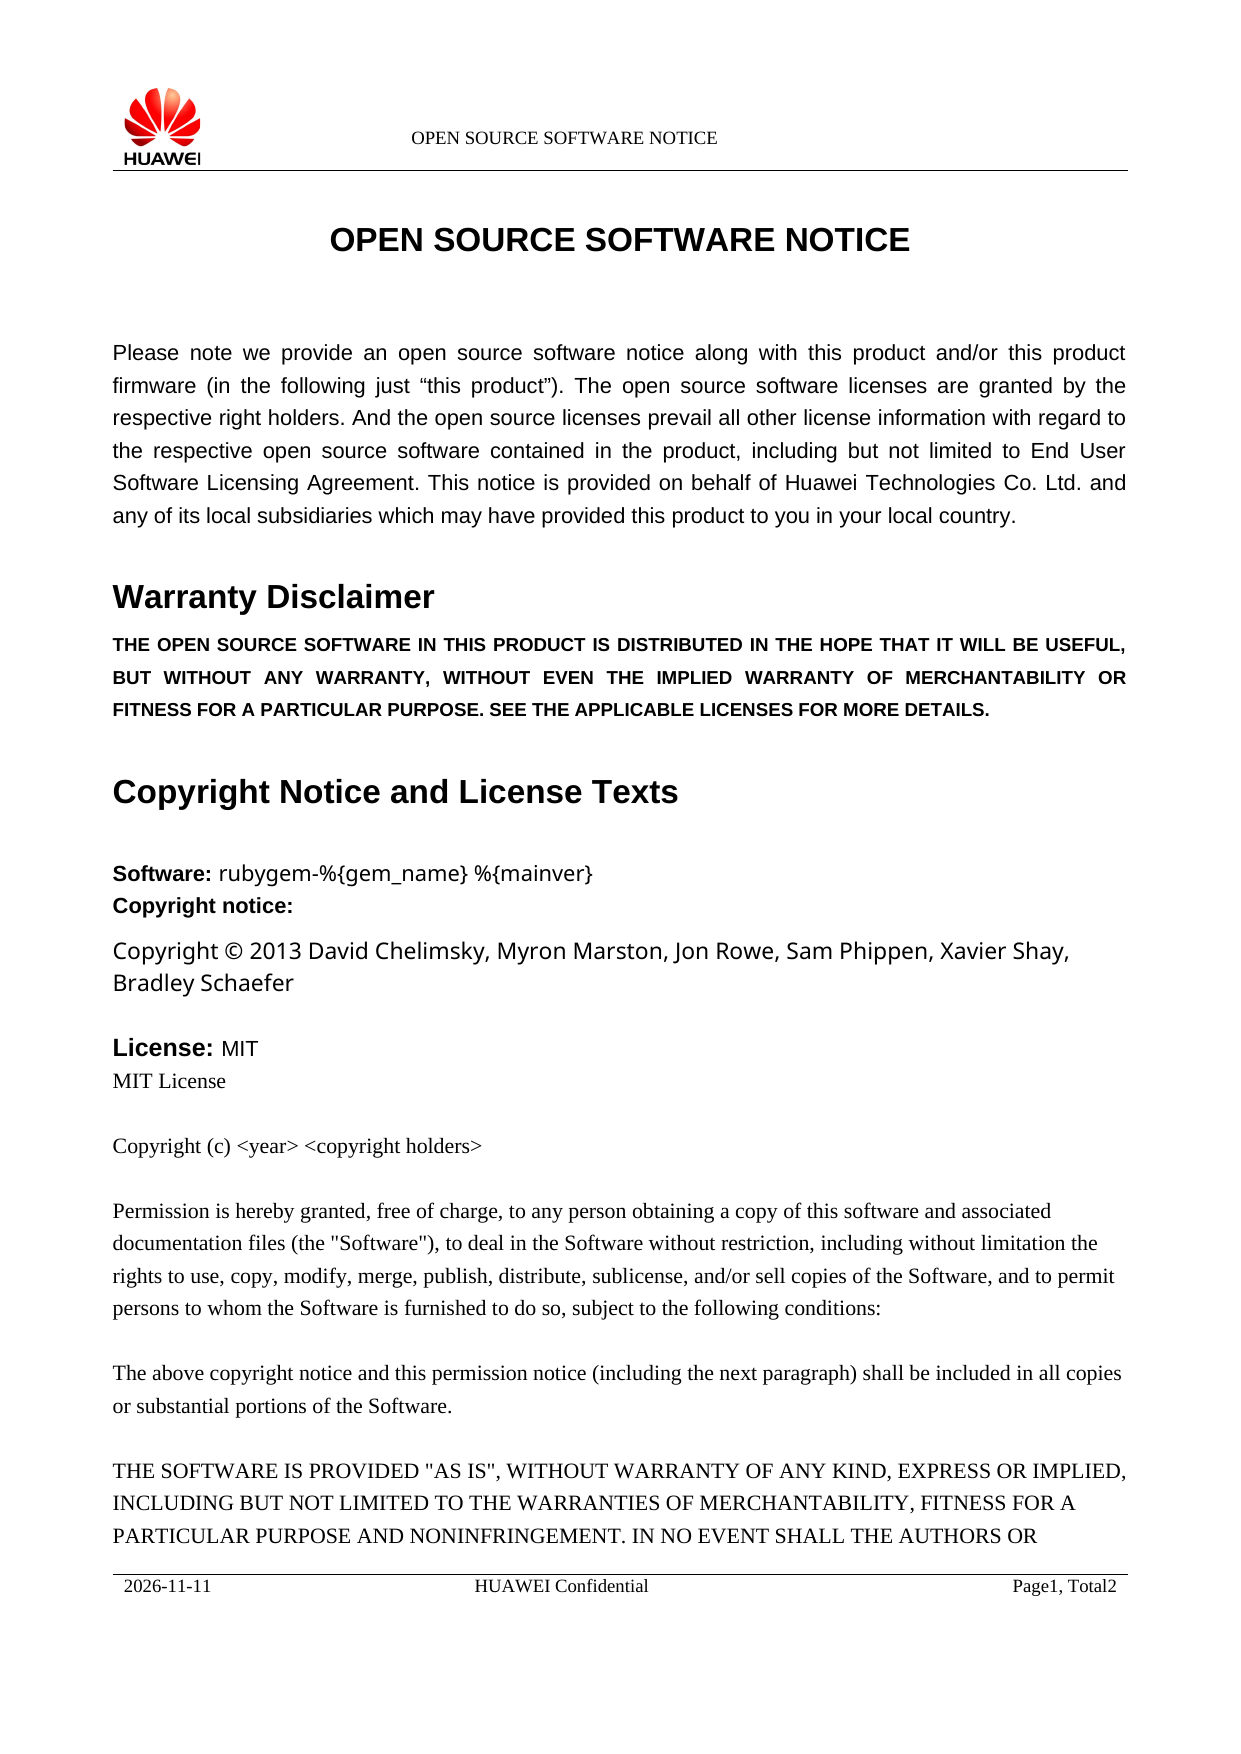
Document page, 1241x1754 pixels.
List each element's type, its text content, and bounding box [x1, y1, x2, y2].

title Software: rubygem-%{gem_name} %{mainver} [112, 856, 1128, 889]
text License: MIT [112, 1031, 1128, 1064]
picture [124, 88, 201, 165]
text Copyright Notice and License Texts [112, 759, 1128, 824]
text Please note we provide an open source software notice along with this product and/or this product firmware (in the following just “this product”). The open source software licenses are granted by the respective right holders. And the open source licenses prevail all other license information with regard to the respective open source software contained in the product, including but not limited to End User Software Licensing Agreement. This notice is provided on behalf of Huawei Technologies Co. Ltd. and any of its local subsidiaries which may have provided this product to you in your local country. [112, 336, 1128, 531]
text Copyright © 2013 David Chelimsky, Myron Marston, Jon Rowe, Sam Phippen, Xavier Shay, Bradley Schaefer [112, 934, 1128, 1031]
text OPEN SOURCE SOFTWARE NOTICE [112, 206, 1128, 271]
text Warranty Disclaimer [112, 564, 1128, 629]
text Copyright notice: [112, 889, 1128, 921]
text The open source software in this product is distributed in the hope that it will be useful, but WITHOUT ANY WARRANTY, without even the implied warranty of MERCHANTABILITY or FITNESS FOR A PARTICULAR PURPOSE. See the applicable licenses for more details. [112, 629, 1128, 726]
